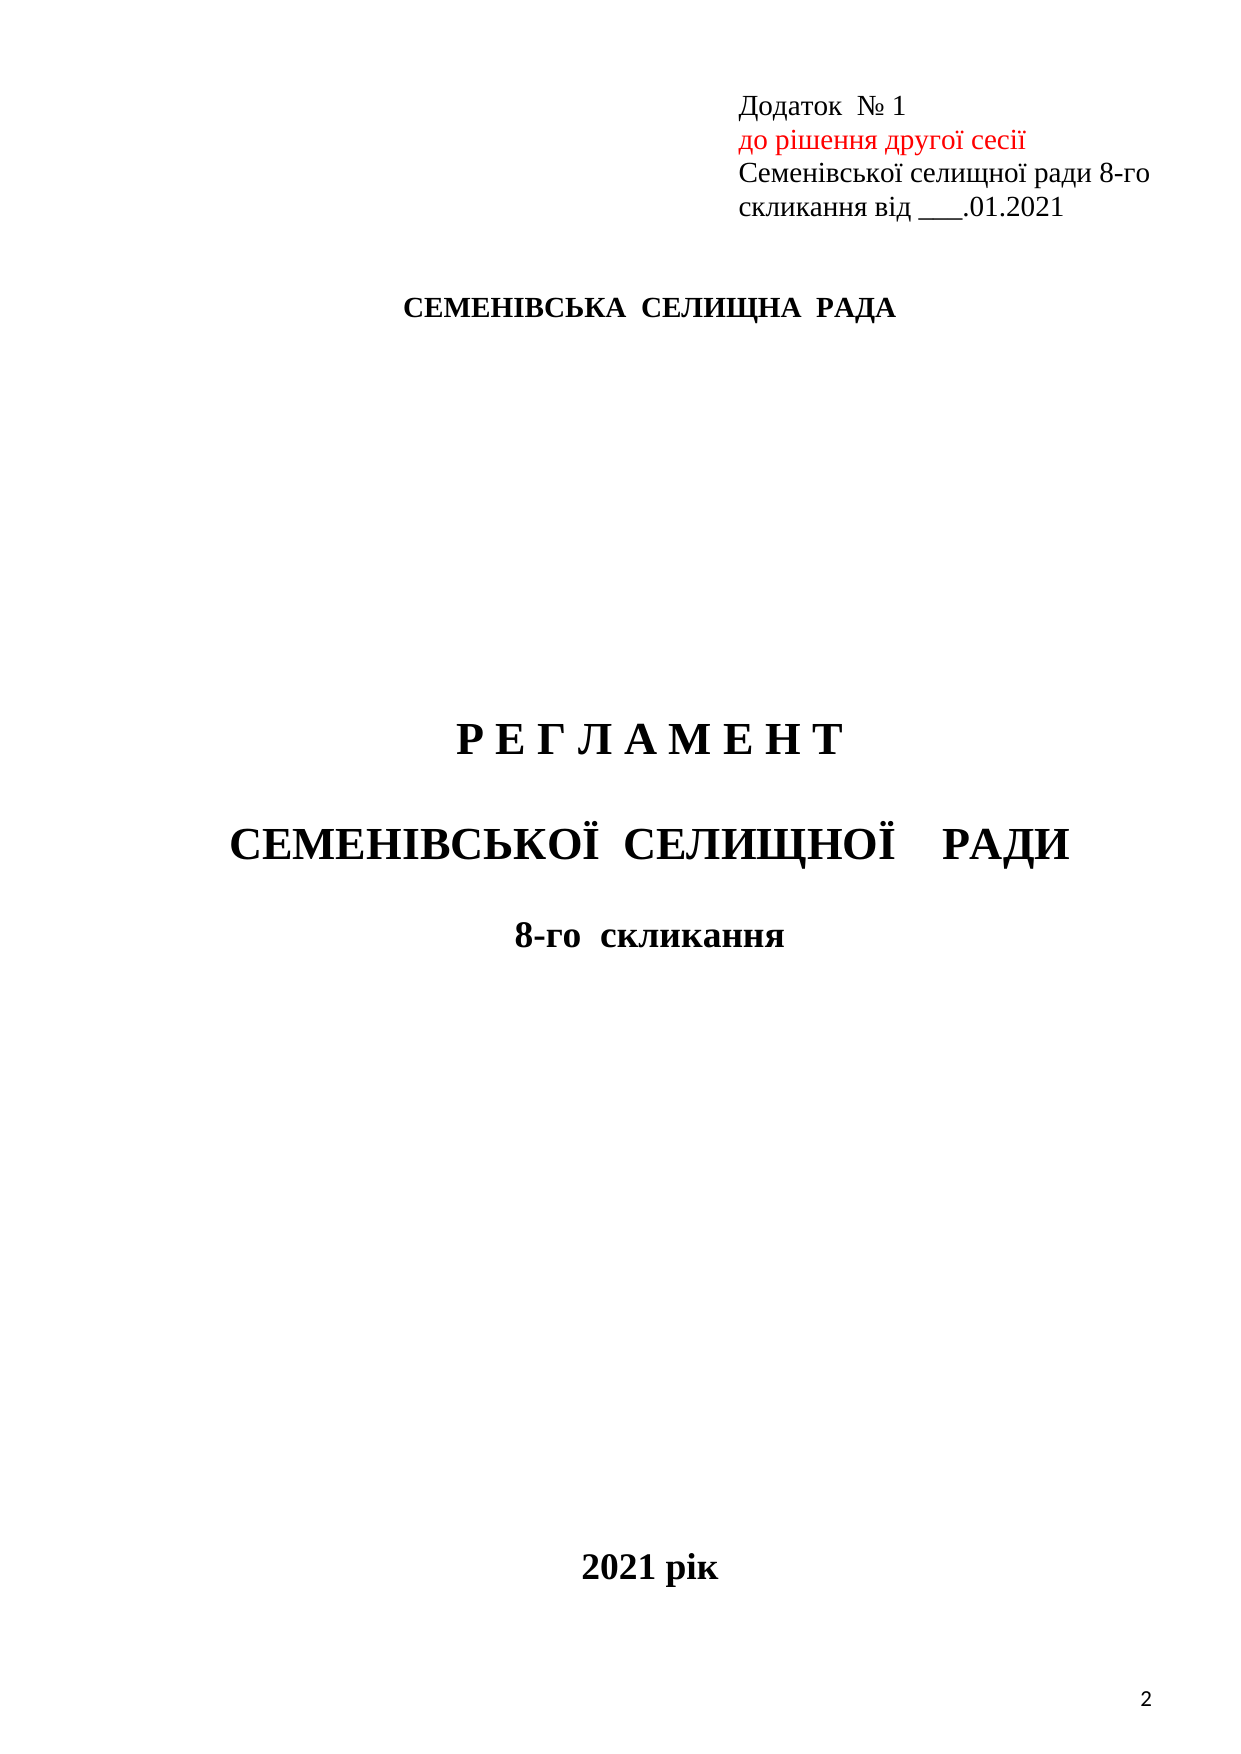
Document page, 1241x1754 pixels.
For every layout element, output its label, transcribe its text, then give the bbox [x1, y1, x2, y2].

text до рішення другої сесії Семенівської селищної ради 8-го скликання від ___.01.2021 [738, 122, 1152, 223]
text 8-го скликання [148, 913, 1152, 956]
text СЕМЕНІВСЬКОЇ СЕЛИЩНОЇ РАДИ [148, 817, 1152, 869]
text Р Е Г Л А М Е Н Т [148, 711, 1152, 764]
text 2021 рік [148, 1544, 1152, 1588]
text Додаток № 1 [738, 88, 1152, 122]
text СЕМЕНІВСЬКА СЕЛИЩНА РАДА [148, 290, 1152, 323]
